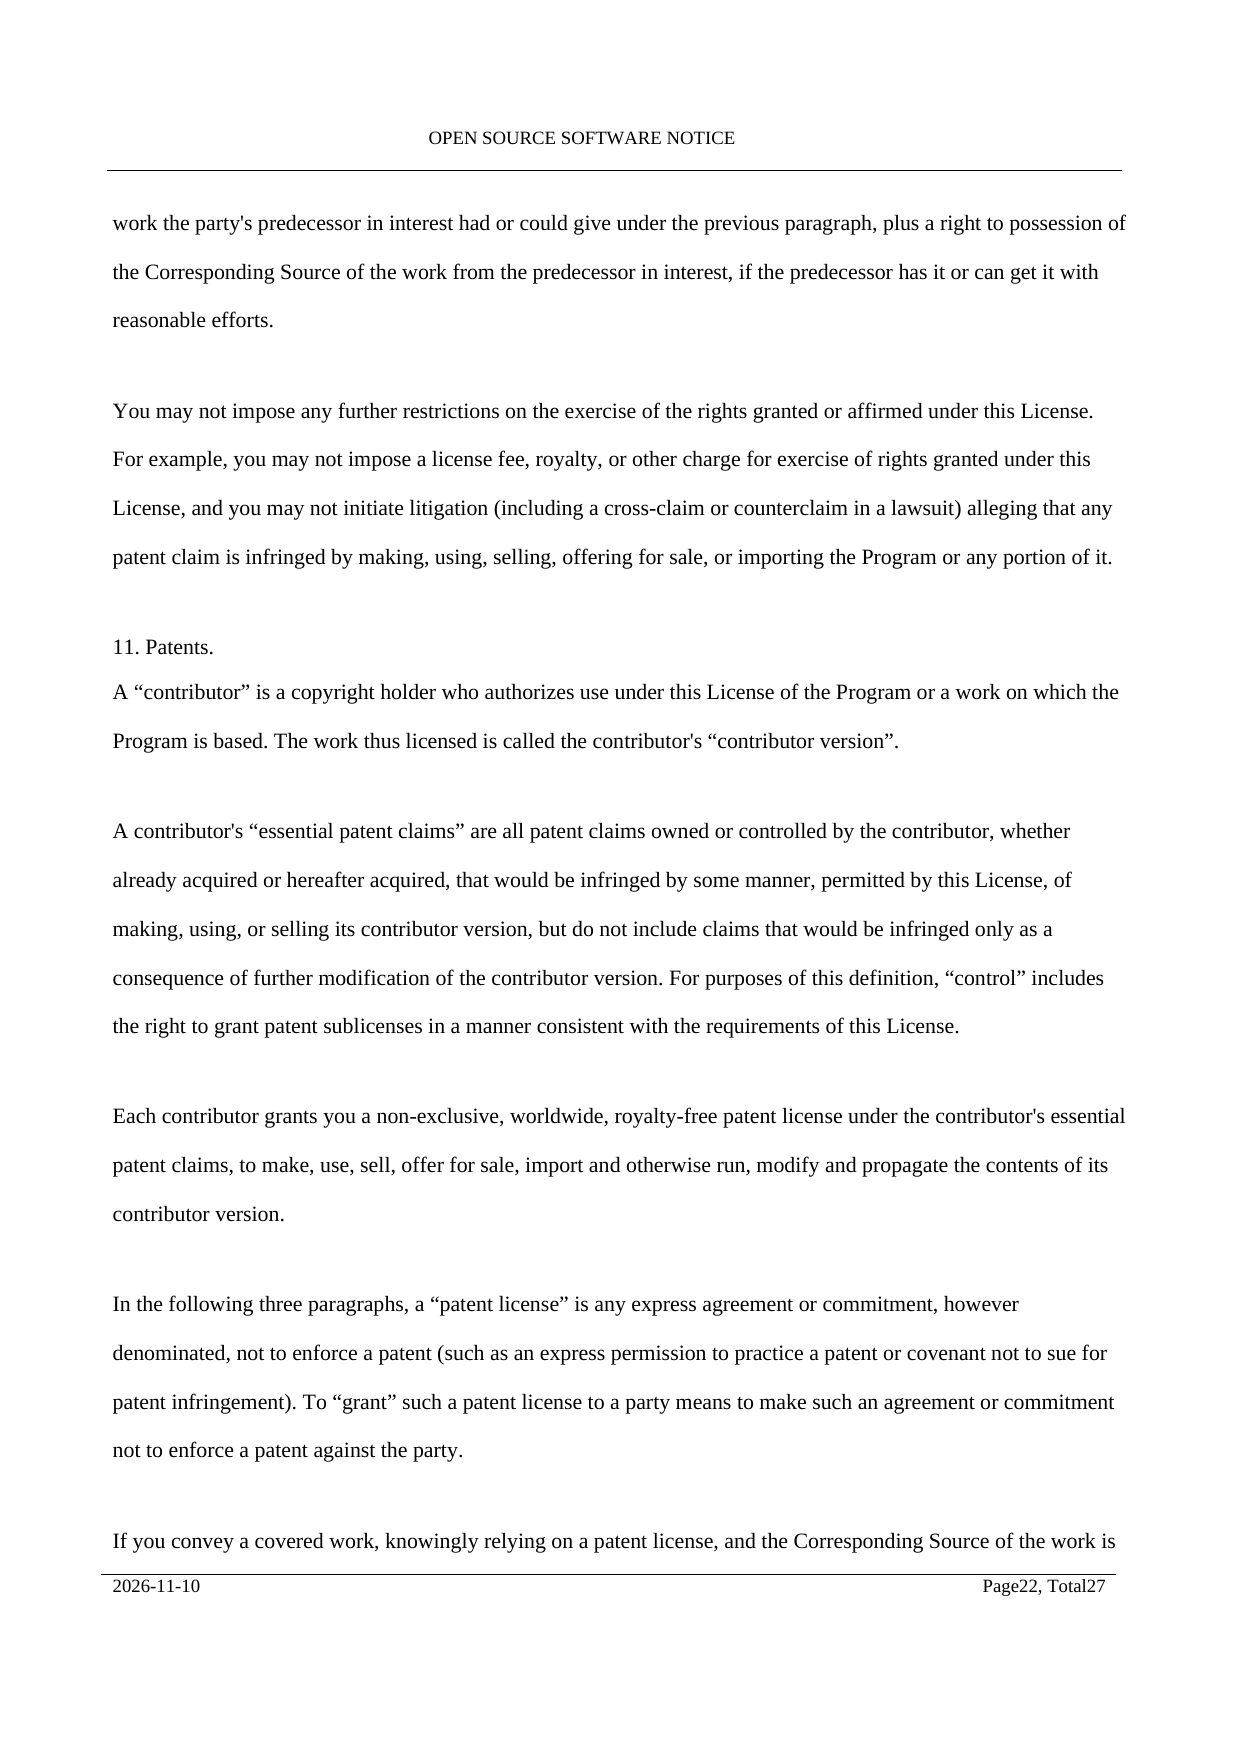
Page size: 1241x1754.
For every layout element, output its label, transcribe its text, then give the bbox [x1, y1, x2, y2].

text You may not impose any further restrictions on the exercise of the rights granted or affirmed under this License. For example, you may not impose a license fee, royalty, or other charge for exercise of rights granted under this License, and you may not initiate litigation (including a cross-claim or counterclaim in a lawsuit) alleging that any patent claim is infringed by making, using, selling, offering for sale, or importing the Program or any portion of it. [112, 394, 1128, 573]
text In the following three paragraphs, a “patent license” is any express agreement or commitment, however denominated, not to enforce a patent (such as an express permission to practice a patent or covenant not to sue for patent infringement). To “grant” such a patent license to a party means to make such an agreement or commitment not to enforce a patent against the party. [112, 1287, 1128, 1466]
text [112, 1524, 1128, 1556]
text Each contributor grants you a non-exclusive, worldwide, royalty-free patent license under the contributor's essential patent claims, to make, use, sell, offer for sale, import and otherwise run, modify and propagate the contents of its contributor version. [112, 1100, 1128, 1230]
text 11. Patents. [112, 631, 1128, 663]
text A “contributor” is a copyright holder who authorizes use under this License of the Program or a work on which the Program is based. The work thus licensed is called the contributor's “contributor version”. [112, 676, 1128, 757]
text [112, 206, 1128, 336]
text A contributor's “essential patent claims” are all patent claims owned or controlled by the contributor, whether already acquired or hereafter acquired, that would be infringed by some manner, permitted by this License, of making, using, or selling its contributor version, but do not include claims that would be infringed only as a consequence of further modification of the contributor version. For purposes of this definition, “control” includes the right to grant patent sublicenses in a manner consistent with the requirements of this License. [112, 814, 1128, 1042]
